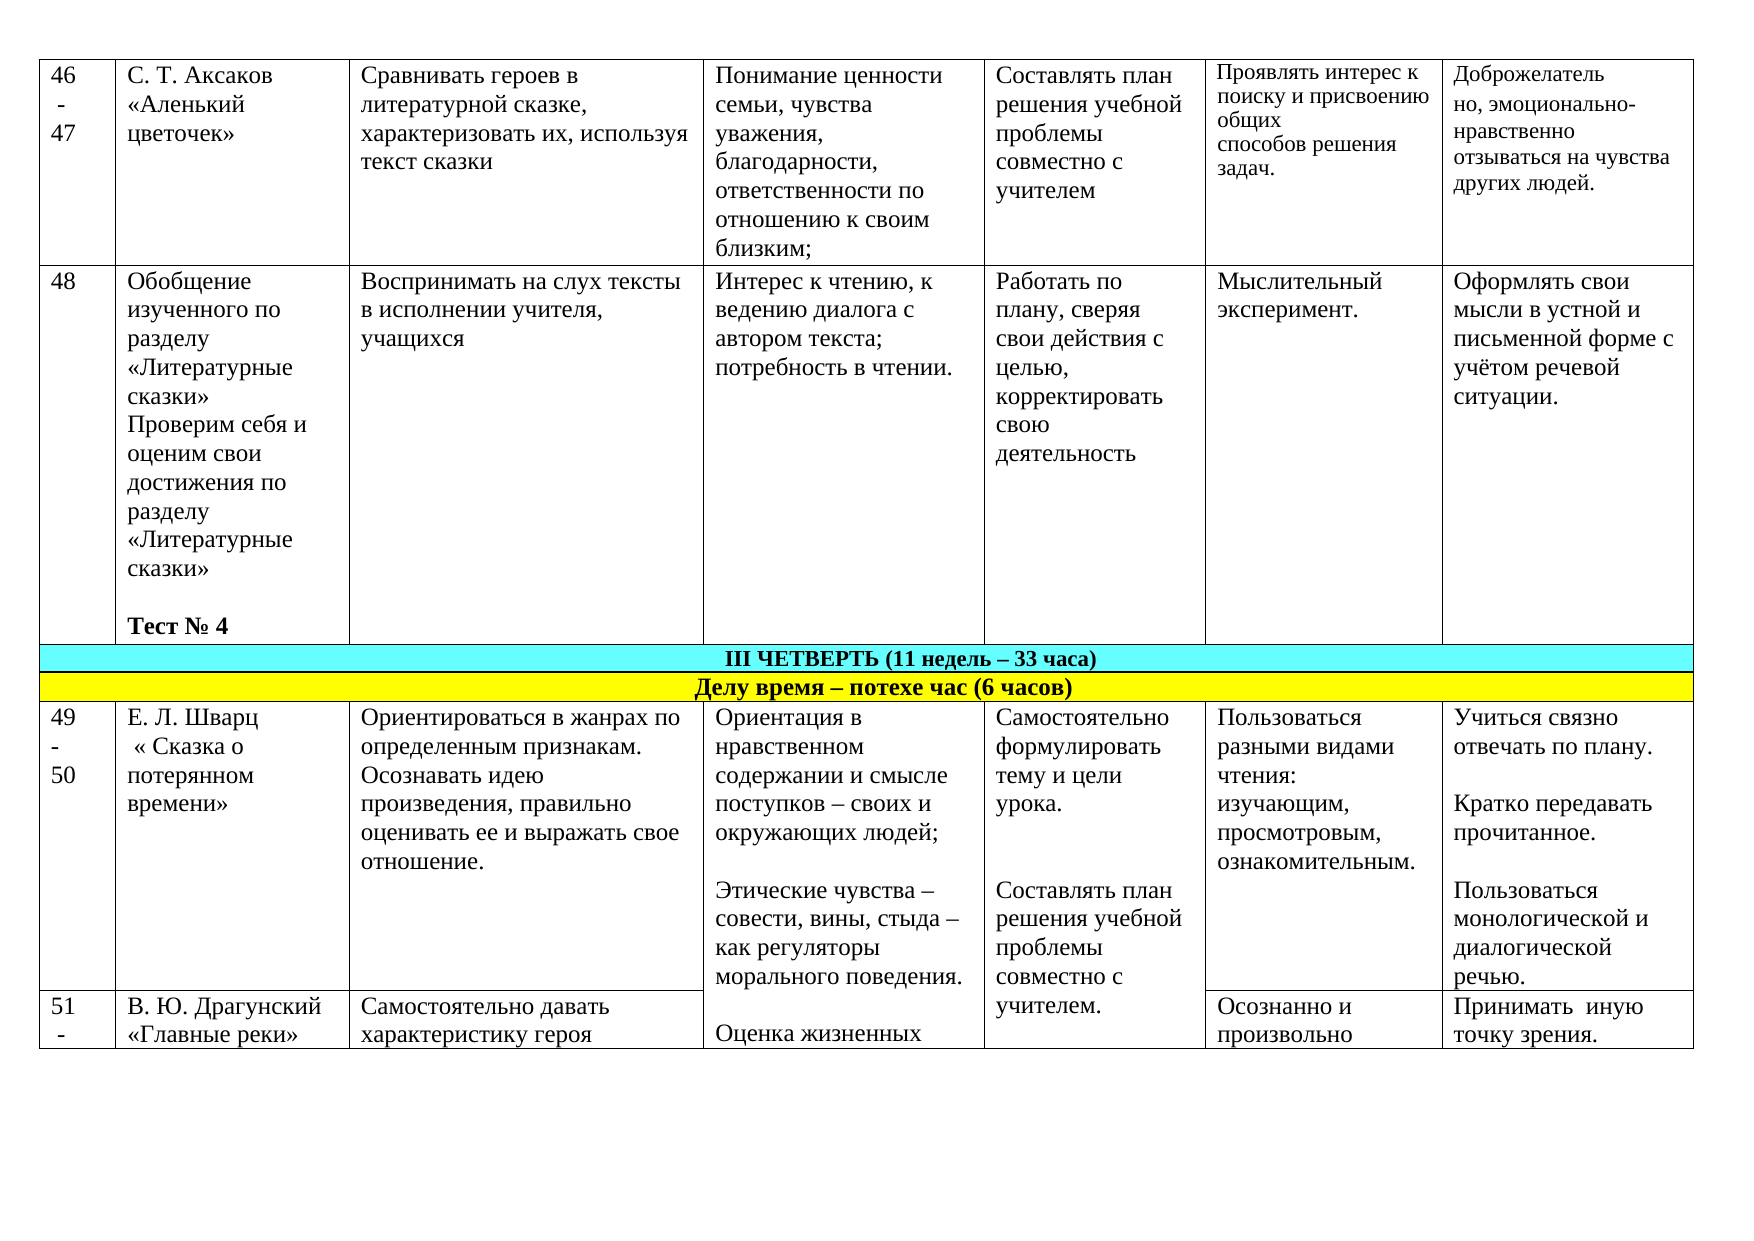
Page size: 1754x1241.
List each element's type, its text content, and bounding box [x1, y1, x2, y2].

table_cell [350, 991, 703, 1048]
table_cell Воспринимать на слух тексты в исполнении учителя, учащихся [350, 266, 703, 644]
table_cell 48 [40, 266, 115, 644]
table_cell С. Т. Аксаков «Аленький цветочек» [116, 60, 349, 265]
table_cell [704, 60, 984, 265]
table_cell Обобщение изученного по разделу «Литературные сказки» Проверим себя и оценим свои достижения по разделу «Литературные сказки» Тест № 4 [116, 266, 349, 644]
table_cell Мыслительный эксперимент. [1206, 266, 1442, 644]
table_cell 51 - 52 [40, 991, 115, 1048]
table_cell III ЧЕТВЕРТЬ (11 недель – 33 часа) [40, 645, 1693, 671]
table_cell Учиться связно отвечать по плану. Кратко передавать прочитанное. Пользоваться монологической и диалогической речью. [1443, 702, 1693, 990]
table_cell Проявлять интерес к поиску и присвоению общих способов решения задач. [1206, 60, 1442, 265]
table_cell Е. Л. Шварц « Сказка о потерянном времени» [116, 702, 349, 990]
table_cell 46 - 47 [40, 60, 115, 265]
table_cell Интерес к чтению, к ведению диалога с автором текста; потребность в чтении. [704, 266, 984, 644]
table_cell Делу время – потехе час (6 часов) [40, 673, 1693, 701]
table_cell Работать по плану, сверяя свои действия с целью, корректировать свою деятельность [985, 266, 1205, 644]
table_cell Ориентация в нравственном содержании и смысле поступков – своих и окружающих людей; Этические чувства – совести, вины, стыда – как регуляторы морального поведения. Оценка жизненных ситуаций и поступков героев художественных текстов с точки зрения общечеловеческих норм, нравственных и этических ценностей. [704, 702, 984, 1048]
table_cell Сравнивать героев в литературной сказке, характеризовать их, используя текст сказки [350, 60, 703, 265]
table_cell Самостоятельно формулировать тему и цели урока. Составлять план решения учебной проблемы совместно с учителем. Использовать речь для регуляции своего действия. [985, 702, 1205, 1048]
table_cell Оформлять свои мысли в устной и письменной форме с учётом речевой ситуации. [1443, 266, 1693, 644]
table_cell Ориентироваться в жанрах по определенным признакам. Осознавать идею произведения, правильно оценивать ее и выражать свое отношение. [350, 702, 703, 990]
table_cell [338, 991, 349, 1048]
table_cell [1443, 991, 1693, 1048]
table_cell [1206, 991, 1442, 1048]
table_cell 49 - 50 [40, 702, 115, 990]
table_cell Пользоваться разными видами чтения: изучающим, просмотровым, ознакомительным. [1206, 702, 1442, 990]
table_cell Составлять план решения учебной проблемы совместно с учителем [985, 60, 1205, 265]
table_cell Доброжелатель но, эмоционально- нравственно отзываться на чувства других людей. [1443, 60, 1693, 265]
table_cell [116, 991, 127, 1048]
